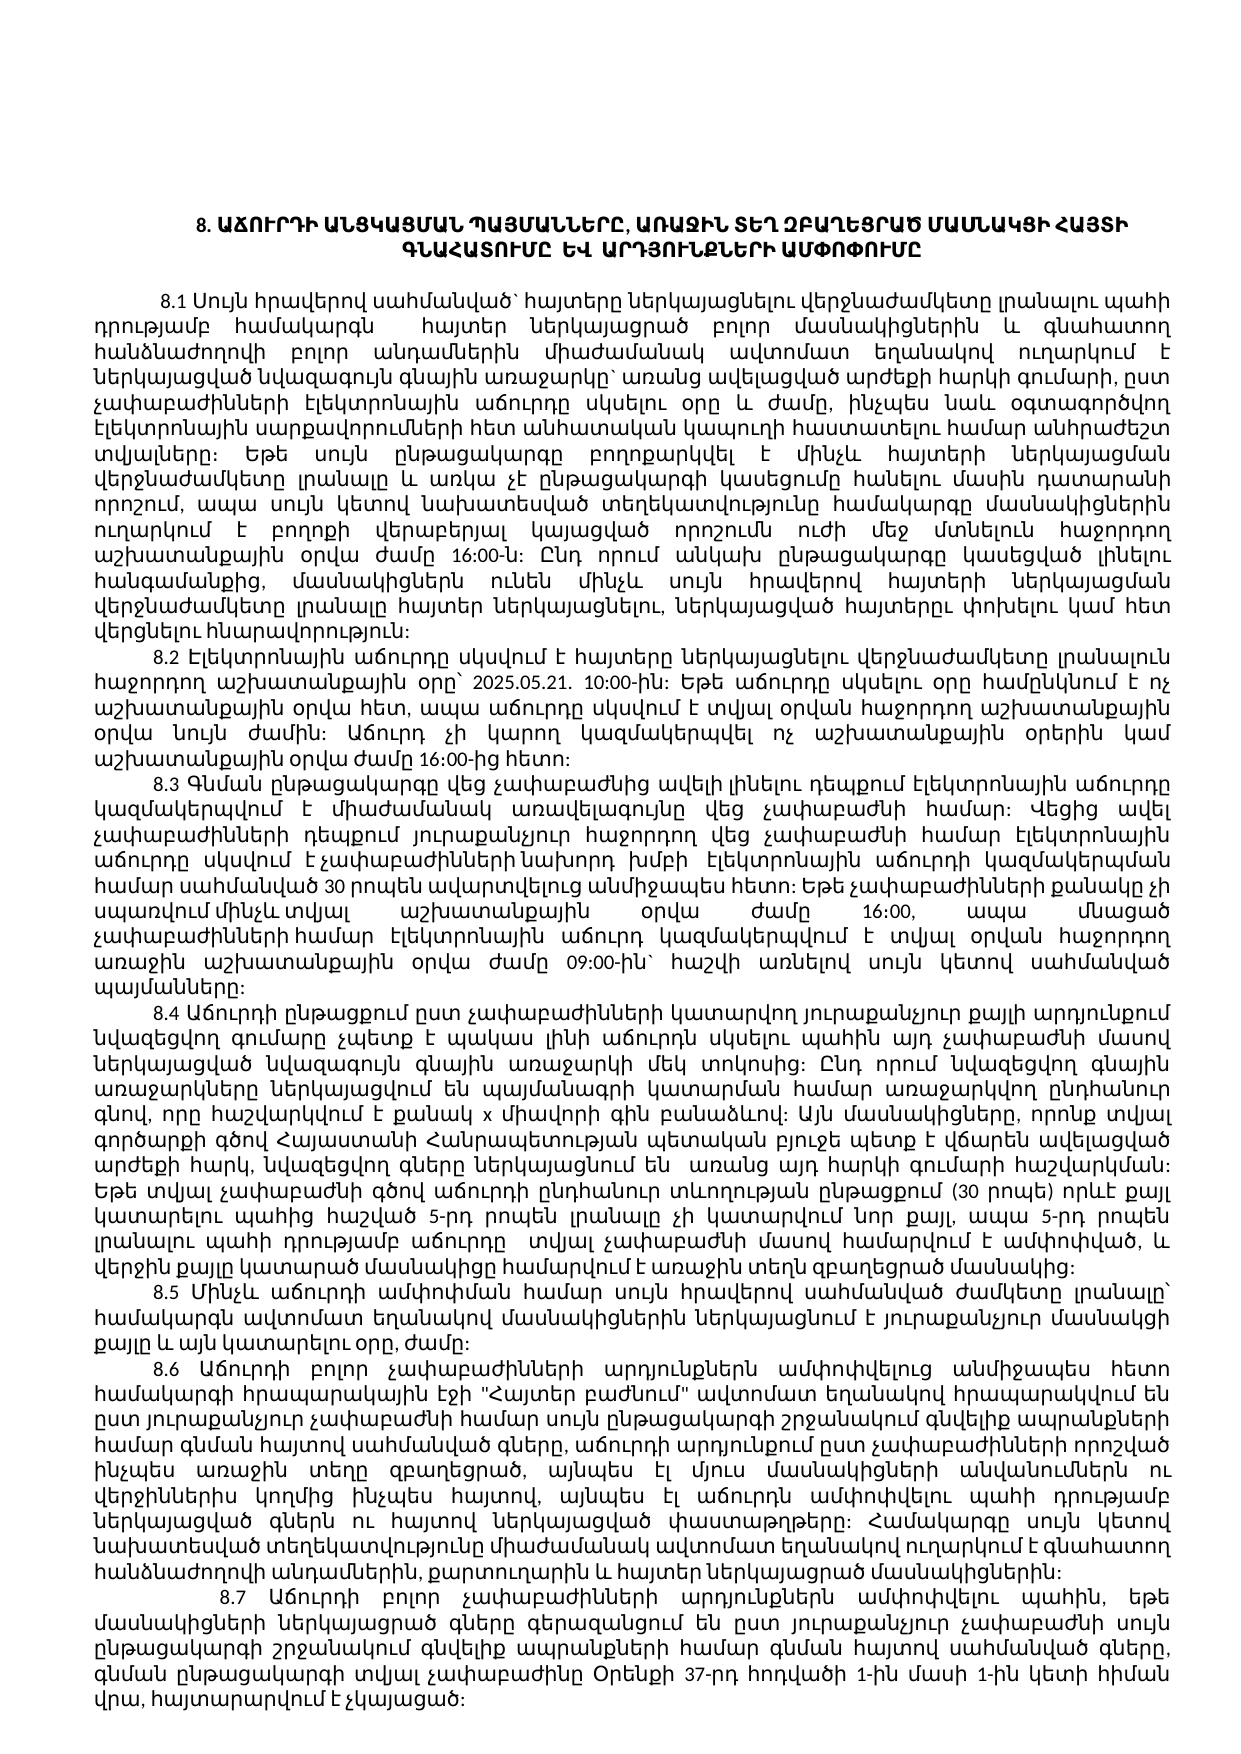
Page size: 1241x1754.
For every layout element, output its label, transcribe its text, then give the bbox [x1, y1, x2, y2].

text 8.3 Գնման ընթացակարգը վեց չափաբաժնից ավելի լինելու դեպքում էլեկտրոնային աճուրդը կազմակերպվում է միաժամանակ առավելագույնը վեց չափաբաժնի համար: Վեցից ավել չափաբաժինների դեպքում յուրաքանչյուր հաջորդող վեց չափաբաժնի համար էլեկտրոնային աճուրդը սկսվում է չափաբաժինների նախորդ խմբի էլեկտրոնային աճուրդի կազմակերպման համար սահմանված 30 րոպեն ավարտվելուց անմիջապես հետո: Եթե չափաբաժինների քանակը չի սպառվում մինչև տվյալ աշխատանքային օրվա ժամը 16։00, ապա մնացած չափաբաժինների համար էլեկտրոնային աճուրդ կազմակերպվում է տվյալ օրվան հաջորդող առաջին աշխատանքային օրվա ժամը 09:00-ին` հաշվի առնելով սույն կետով սահմանված պայմանները: [94, 771, 1171, 1000]
text 8.6 Աճուրդի բոլոր չափաբաժինների արդյունքներն ամփոփվելուց անմիջապես հետո համակարգի հրապարակային էջի "Հայտեր բաժնում" ավտոմատ եղանակով հրապարակվում են ըստ յուրաքանչյուր չափաբաժնի համար սույն ընթացակարգի շրջանակում գնվելիք ապրանքների համար գնման հայտով սահմանված գները, աճուրդի արդյունքում ըստ չափաբաժինների որոշված ինչպես առաջին տեղը զբաղեցրած, այնպես էլ մյուս մասնակիցների անվանումներն ու վերջիններիս կողմից ինչպես հայտով, այնպես էլ աճուրդն ամփոփվելու պահի դրությամբ ներկայացված գներն ու հայտով ներկայացված փաստաթղթերը: Համակարգը սույն կետով նախատեսված տեղեկատվությունը միաժամանակ ավտոմատ եղանակով ուղարկում է գնահատող հանձնաժողովի անդամներին, քարտուղարին և հայտեր ներկայացրած մասնակիցներին: [94, 1356, 1171, 1584]
text 8.4 Աճուրդի ընթացքում ըստ չափաբաժինների կատարվող յուրաքանչյուր քայլի արդյունքում նվազեցվող գումարը չպետք է պակաս լինի աճուրդն սկսելու պահին այդ չափաբաժնի մասով ներկայացված նվազագույն գնային առաջարկի մեկ տոկոսից: Ընդ որում նվազեցվող գնային առաջարկները ներկայացվում են պայմանագրի կատարման համար առաջարկվող ընդհանուր գնով, որը հաշվարկվում է քանակ x միավորի գին բանաձևով: Այն մասնակիցները, որոնք տվյալ գործարքի գծով Հայաստանի Հանրապետության պետական բյուջե պետք է վճարեն ավելացված արժեքի հարկ, նվազեցվող գները ներկայացնում են առանց այդ հարկի գումարի հաշվարկման: Եթե տվյալ չափաբաժնի գծով աճուրդի ընդհանուր տևողության ընթացքում (30 րոպե) որևէ քայլ կատարելու պահից հաշված 5-րդ րոպեն լրանալը չի կատարվում նոր քայլ, ապա 5-րդ րոպեն լրանալու պահի դրությամբ աճուրդը տվյալ չափաբաժնի մասով համարվում է ամփոփված, և վերջին քայլը կատարած մասնակիցը համարվում է առաջին տեղն զբաղեցրած մասնակից: [94, 1000, 1171, 1279]
text 8.1 Սույն հրավերով սահմանված` հայտերը ներկայացնելու վերջնաժամկետը լրանալու պահի դրությամբ համակարգն հայտեր ներկայացրած բոլոր մասնակիցներին և գնահատող հանձնաժողովի բոլոր անդամներին միաժամանակ ավտոմատ եղանակով ուղարկում է ներկայացված նվազագույն գնային առաջարկը` առանց ավելացված արժեքի հարկի գումարի, ըստ չափաբաժինների էլեկտրոնային աճուրդը սկսելու օրը և ժամը, ինչպես նաև օգտագործվող էլեկտրոնային սարքավորումների հետ անհատական կապուղի հաստատելու համար անհրաժեշտ տվյալները։ Եթե սույն ընթացակարգը բողոքարկվել է մինչև հայտերի ներկայացման վերջնաժամկետը լրանալը և առկա չէ ընթացակարգի կասեցումը հանելու մասին դատարանի որոշում, ապա սույն կետով նախատեսված տեղեկատվությունը համակարգը մասնակիցներին ուղարկում է բողոքի վերաբերյալ կայացված որոշումն ուժի մեջ մտնելուն հաջորդող աշխատանքային օրվա ժամը 16:00-ն: Ընդ որում անկախ ընթացակարգը կասեցված լինելու հանգամանքից, մասնակիցներն ունեն մինչև սույն հրավերով հայտերի ներկայացման վերջնաժամկետը լրանալը հայտեր ներկայացնելու, ներկայացված հայտերըւ փոխելու կամ հետ վերցնելու հնարավորություն: [94, 288, 1171, 644]
text 8.7 Աճուրդի բոլոր չափաբաժինների արդյունքներն ամփոփվելու պահին, եթե մասնակիցների ներկայացրած գները գերազանցում են ըստ յուրաքանչյուր չափաբաժնի սույն ընթացակարգի շրջանակում գնվելիք ապրանքների համար գնման հայտով սահմանված գները, գնման ընթացակարգի տվյալ չափաբաժինը Օրենքի 37-րդ հոդվածի 1-ին մասի 1-ին կետի հիման վրա, հայտարարվում է չկայացած: [94, 1584, 1171, 1712]
text ԳՆԱՀԱՏՈՒՄԸ ԵՎ ԱՐԴՅՈՒՆՔՆԵՐԻ ԱՄՓՈՓՈՒՄԸ [94, 237, 1171, 263]
text 8.2 Էլեկտրոնային աճուրդը սկսվում է հայտերը ներկայացնելու վերջնաժամկետը լրանալուն հաջորդող աշխատանքային օրը՝ 2025.05.21. 10:00 -ին: Եթե աճուրդը սկսելու օրը համընկնում է ոչ աշխատանքային օրվա հետ, ապա աճուրդը սկսվում է տվյալ օրվան հաջորդող աշխատանքային օրվա նույն ժամին: Աճուրդ չի կարող կազմակերպվել ոչ աշխատանքային օրերին կամ աշխատանքային օրվա ժամը 16։00-ից հետո: [94, 644, 1171, 771]
text 8.5 Մինչև աճուրդի ամփոփման համար սույն հրավերով սահմանված ժամկետը լրանալը՝ համակարգն ավտոմատ եղանակով մասնակիցներին ներկայացնում է յուրաքանչյուր մասնակցի քայլը և այն կատարելու օրը, ժամը: [94, 1279, 1171, 1356]
text 8. ԱՃՈՒՐԴԻ ԱՆՑԿԱՑՄԱՆ ՊԱՅՄԱՆՆԵՐԸ, ԱՌԱՋԻՆ ՏԵՂ ԶԲԱՂԵՑՐԱԾ ՄԱՍՆԱԿՑԻ ՀԱՅՏԻ [94, 212, 1171, 237]
